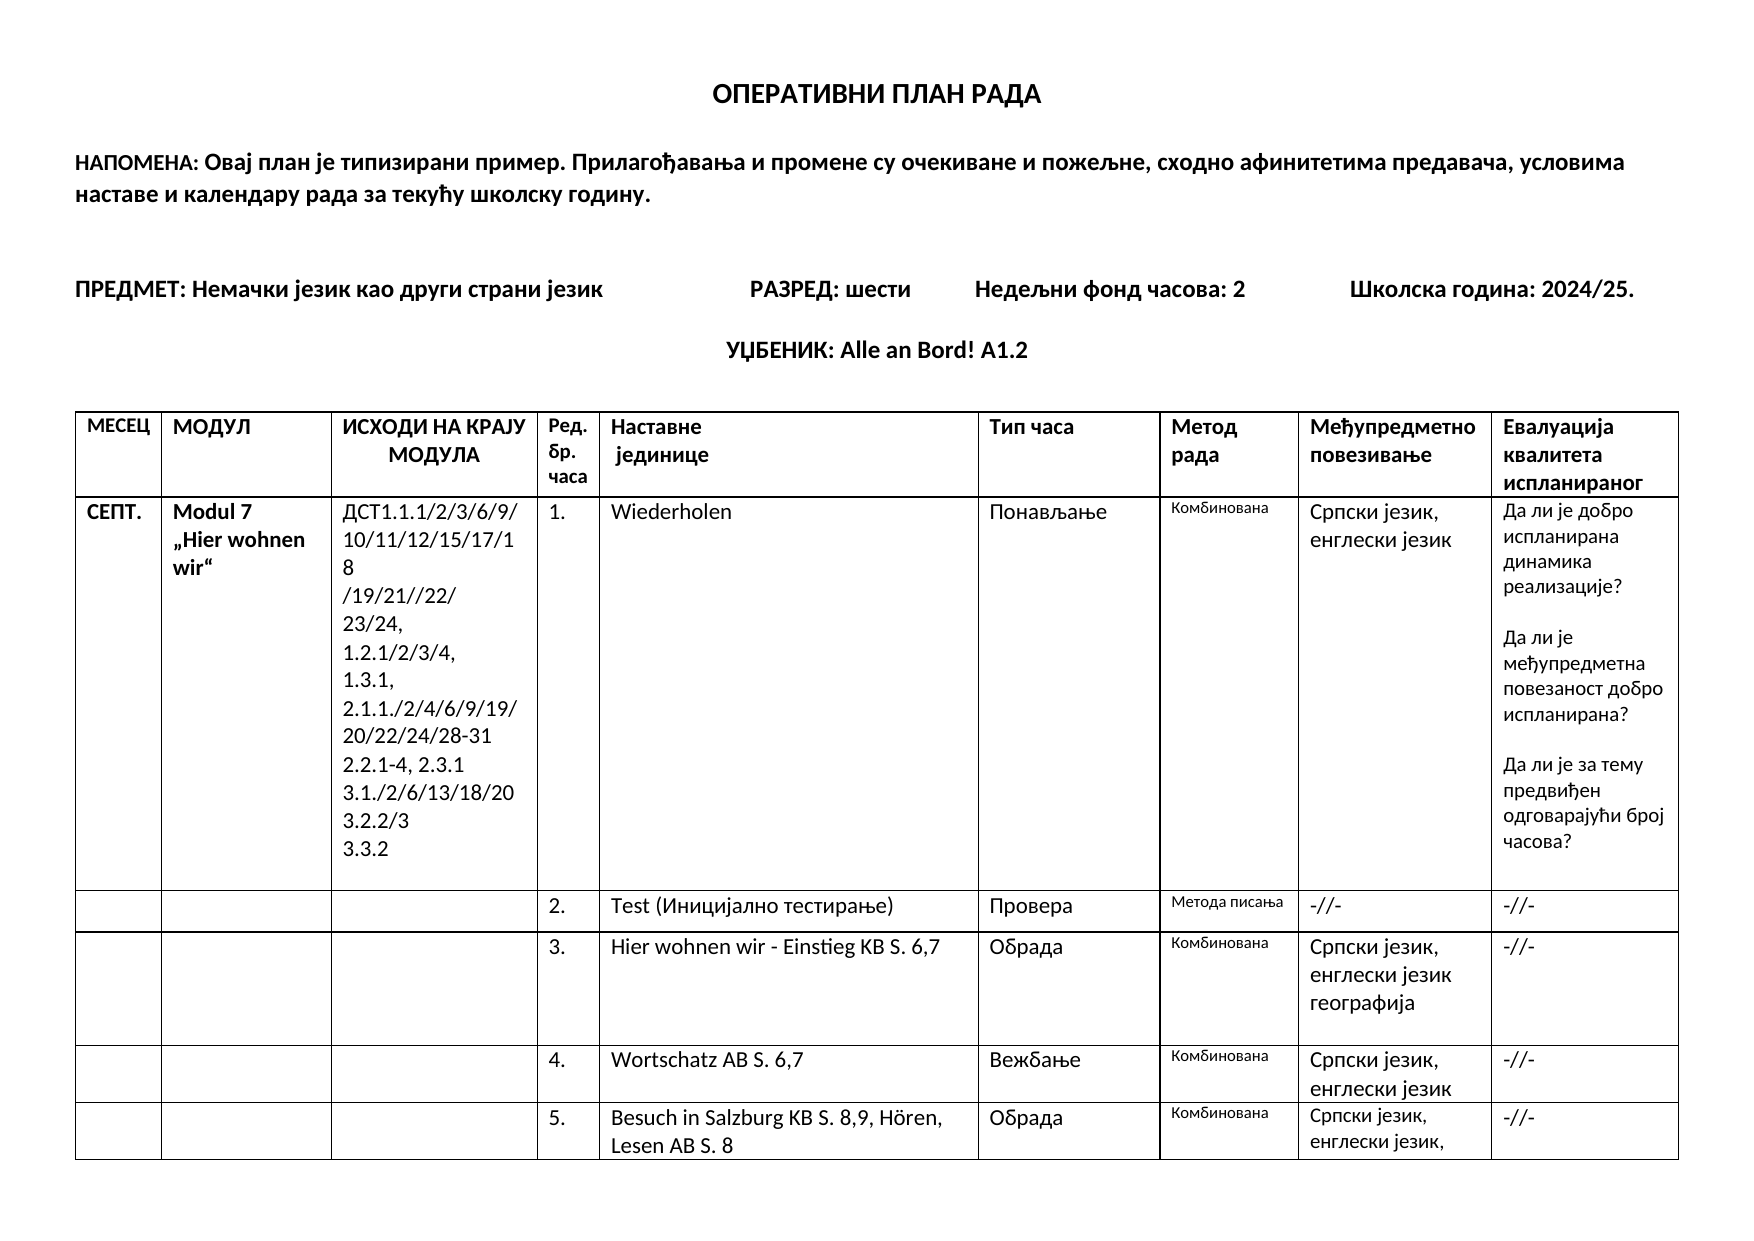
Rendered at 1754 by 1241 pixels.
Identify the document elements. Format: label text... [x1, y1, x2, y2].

table_header Међупредметно повезивање [1299, 413, 1491, 496]
table_cell -//- [1492, 1103, 1678, 1159]
table_cell Modul 7 „Hier wohnen wir“ [162, 498, 331, 890]
table_cell Српски језик, енглески језик [1299, 498, 1491, 890]
table_cell 1. [538, 498, 599, 890]
table_cell Метода писања [1161, 891, 1298, 931]
table_cell Да ли је добро испланирана динамика реализације? Да ли је међупредметна повезанoст добро испланирана? Да ли је за тему предвиђен одговарајући број часова? [1492, 498, 1678, 890]
text НАПОМЕНА: Овај план је типизирани пример. Прилагођавања и промене су очекиване и пожељне, сходно афинитетима предавача, условима наставе и календару рада за текућу школску годину. [75, 146, 1679, 209]
table_cell [332, 1103, 537, 1159]
table_header МОДУЛ [162, 413, 331, 496]
table_cell Комбинована [1161, 498, 1298, 890]
table_cell 3. [538, 933, 599, 1044]
table_cell 4. [538, 1046, 599, 1102]
table_cell -//- [1492, 1046, 1678, 1102]
table_cell [162, 933, 331, 1044]
table_cell Обрада [979, 933, 1159, 1044]
table_cell Провера [979, 891, 1159, 931]
table_cell Српски језик, енглески језик географија [1299, 933, 1491, 1044]
table_cell -//- [1492, 933, 1678, 1044]
table_header Евалуација квалитета испланираног [1492, 413, 1678, 496]
table_cell [332, 933, 537, 1044]
table_cell [162, 891, 331, 931]
table_header Метод рада [1161, 413, 1298, 496]
text ОПЕРАТИВНИ ПЛАН РАДА [75, 75, 1679, 111]
table_cell -//- [1492, 891, 1678, 931]
table_cell Комбинована [1161, 1046, 1298, 1102]
table_cell 2. [538, 891, 599, 931]
text ПРЕДМЕТ: Немачки језик као други страни језик РАЗРЕД: шести Недељни фонд часова: 2 Школска година: 2024/25. [75, 273, 1679, 303]
table_header МЕСЕЦ [76, 413, 161, 496]
table_cell Српски језик, енглески језик [1299, 1046, 1491, 1102]
text УЏБЕНИК: Alle an Bord! A1.2 [75, 334, 1679, 364]
table_cell ДСТ1.1.1/2/3/6/9/ 10/11/12/15/17/18 /19/21//22/ 23/24, 1.2.1/2/3/4, 1.3.1, 2.1.1./2/4/6/9/19/ 20/22/24/28-31 2.2.1-4, 2.3.1 3.1./2/6/13/18/20 3.2.2/3 3.3.2 [332, 498, 537, 890]
table_cell Wortschatz AB S. 6,7 [600, 1046, 978, 1102]
table_cell 5. [538, 1103, 599, 1159]
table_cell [1299, 1103, 1491, 1159]
table_cell Комбинована [1161, 933, 1298, 1044]
table_cell -//- [1299, 891, 1491, 931]
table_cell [600, 1103, 978, 1159]
table_cell СЕПТ. [76, 498, 161, 890]
table_cell [162, 1103, 331, 1159]
table_header Ред. бр. часа [538, 413, 599, 496]
table_cell [76, 891, 161, 931]
table_cell [162, 1046, 331, 1102]
table_cell Wiederholen [600, 498, 978, 890]
table_header ИСХОДИ НА КРАЈУ МОДУЛА [332, 413, 537, 496]
table_header Наставне јединице [600, 413, 978, 496]
table_cell Комбинована [1161, 1103, 1298, 1159]
table_cell Hier wohnen wir - Einstieg KB S. 6,7 [600, 933, 978, 1044]
table_cell [76, 1046, 161, 1102]
table_cell Вежбање [979, 1046, 1159, 1102]
table_cell Понављање [979, 498, 1159, 890]
table_cell [332, 891, 537, 931]
table_cell [76, 1103, 161, 1159]
table_cell [332, 1046, 537, 1102]
table_cell [76, 933, 161, 1044]
table_cell Test (Иницијално тестирање) [600, 891, 978, 931]
table_header Тип часа [979, 413, 1159, 496]
table_cell Обрада [979, 1103, 1159, 1159]
